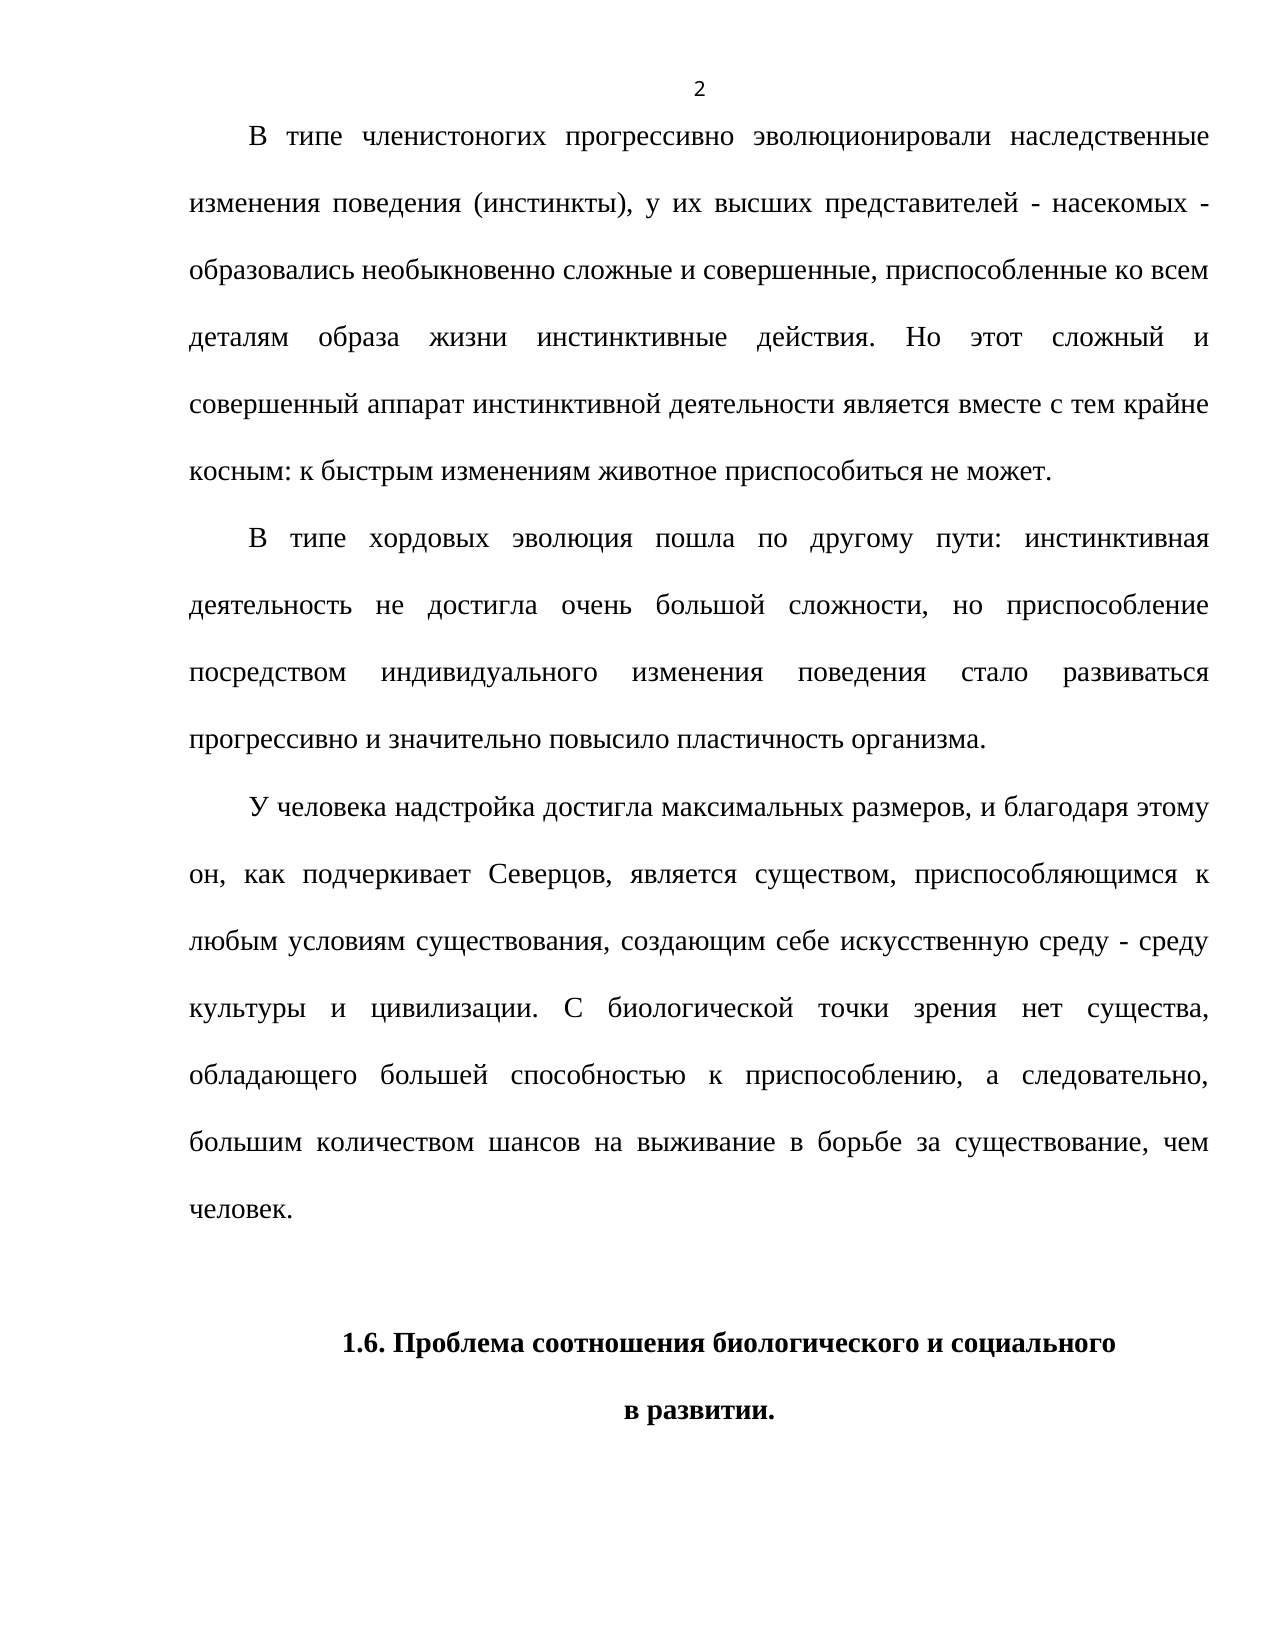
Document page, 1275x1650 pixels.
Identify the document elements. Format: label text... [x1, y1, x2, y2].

text У человека надстройка достигла максимальных размеров, и благодаря этому он, как подчеркивает Северцов, является существом, приспособляющимся к любым условиям существования, создающим себе искусственную среду - среду культуры и цивилизации. С биологической точки зрения нет существа, обладающего большей способностью к приспособлению, а следовательно, большим количеством шансов на выживание в борьбе за существование, чем человек. [189, 789, 1210, 1225]
text В типе членистоногих прогрессивно эволюционировали наследственные изменения поведения (инстинкты), у их высших представителей - насекомых - образовались необыкновенно сложные и совершенные, приспособленные ко всем деталям образа жизни инстинктивные действия. Но этот сложный и совершенный аппарат инстинктивной деятельности является вместе с тем крайне косным: к быстрым изменениям животное приспособиться не может. [189, 118, 1210, 487]
text 1.6. Проблема соотношения биологического и социального в развитии. [189, 1326, 1210, 1426]
text В типе хордовых эволюция пошла по другому пути: инстинктивная деятельность не достигла очень большой сложности, но приспособление посредством индивидуального изменения поведения стало развиваться прогрессивно и значительно повысило пластичность организма. [189, 521, 1210, 755]
